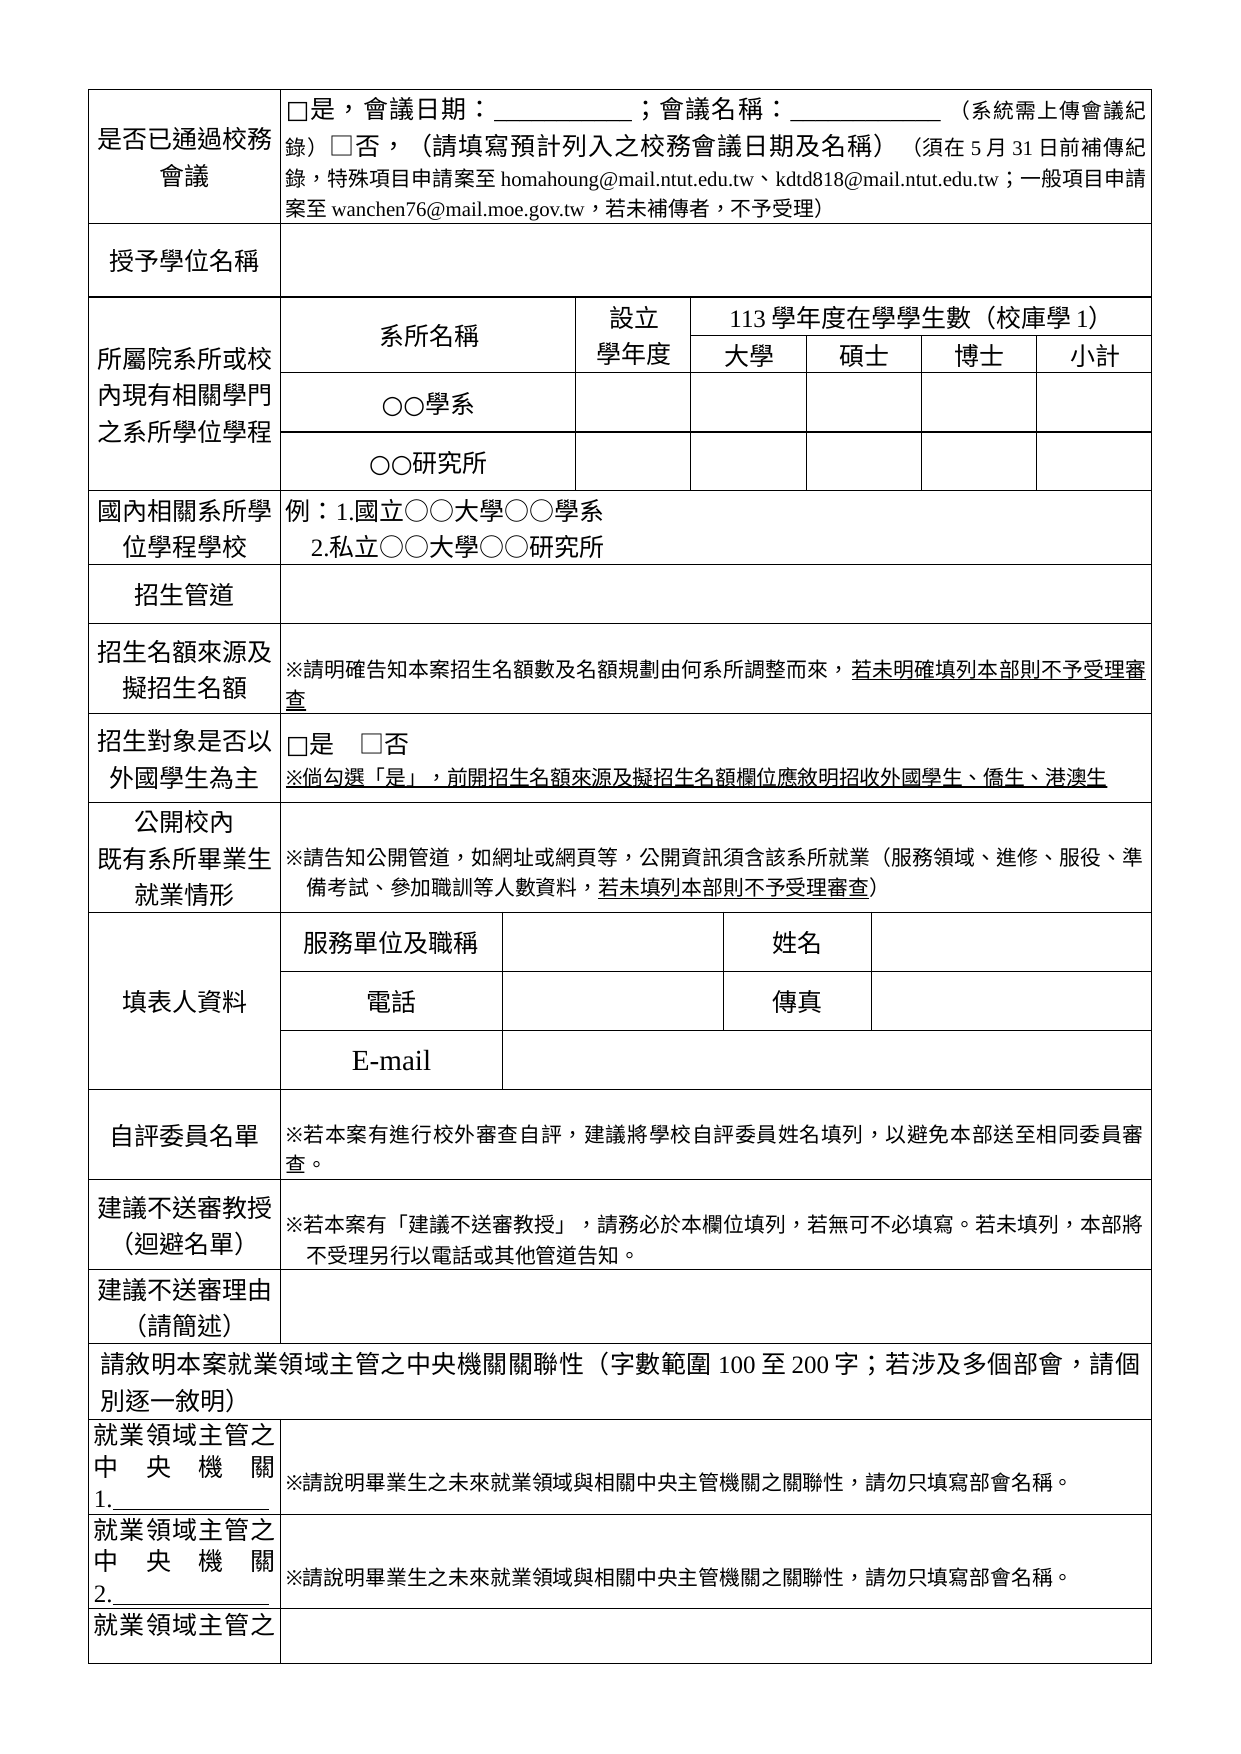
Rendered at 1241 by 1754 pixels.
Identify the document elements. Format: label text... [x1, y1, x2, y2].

table_cell [691, 373, 806, 431]
table_cell 招生管道 [89, 565, 280, 623]
table_cell 113學年度在學學生數（校庫學1） [691, 298, 1151, 335]
table_cell [281, 565, 1151, 623]
table_cell [691, 433, 806, 490]
table_cell □是 □否 ※倘勾選「是」，前開招生名額來源及擬招生名額欄位應敘明招收外國學生、僑生、港澳生 [281, 714, 1151, 802]
table_cell [872, 913, 1151, 971]
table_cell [281, 1609, 1151, 1663]
table_cell [872, 972, 1151, 1030]
table_cell ※請說明畢業生之未來就業領域與相關中央主管機關之關聯性，請勿只填寫部會名稱。 [281, 1515, 1151, 1608]
table_cell 就業領域主管之中央機關 3. [89, 1609, 280, 1663]
table_cell 就業領域主管之中央機關 2. [89, 1515, 280, 1608]
table_cell 博士 [922, 336, 1036, 372]
table_cell 建議不送審教授（迴避名單） [89, 1180, 280, 1269]
table_cell [922, 433, 1036, 490]
table_cell [503, 1031, 1151, 1089]
table_cell 請敘明本案就業領域主管之中央機關關聯性（字數範圍100至200字；若涉及多個部會，請個別逐一敘明） [89, 1344, 1151, 1419]
table_cell ○○研究所 [281, 433, 575, 490]
table_cell 姓名 [724, 913, 871, 971]
table_cell 招生對象是否以外國學生為主 [89, 714, 280, 802]
table_cell 招生名額來源及擬招生名額 [89, 624, 280, 713]
table_cell [1037, 433, 1151, 490]
table_cell [1037, 373, 1151, 431]
table_cell □是，會議日期：___________；會議名稱：____________ （系統需上傳會議紀錄）□否，（請填寫預計列入之校務會議日期及名稱）（須在5月31日前補傳紀錄，特殊項目申請案至homahoung@mail.ntut.edu.tw、kdtd818@mail.ntut.edu.tw；一般項目申請案至wanchen76@mail.moe.gov.tw，若未補傳者，不予受理） [281, 90, 1151, 223]
table_cell 系所名稱 [281, 298, 575, 372]
table_cell 所屬院系所或校內現有相關學門之系所學位學程 [89, 298, 280, 490]
table_cell 填表人資料 [89, 913, 280, 1089]
table_cell 服務單位及職稱 [281, 913, 502, 971]
table_cell [922, 373, 1036, 431]
table_cell 例：1.國立○○大學○○學系 2.私立○○大學○○研究所 [281, 491, 1151, 564]
table_cell 碩士 [807, 336, 921, 372]
table_cell [503, 913, 723, 971]
table_cell 建議不送審理由（請簡述） [89, 1270, 280, 1343]
table_cell [807, 433, 921, 490]
table_cell 授予學位名稱 [89, 224, 280, 296]
table_cell [281, 1270, 1151, 1343]
table_cell [576, 433, 690, 490]
table_cell [576, 373, 690, 431]
table_cell [281, 224, 1151, 296]
table_cell 就業領域主管之中央機關 1. [89, 1420, 280, 1513]
table_cell ※請告知公開管道，如網址或網頁等，公開資訊須含該系所就業（服務領域、進修、服役、準備考試、參加職訓等人數資料，若未填列本部則不予受理審查） [281, 803, 1151, 912]
table_cell 大學 [691, 336, 806, 372]
table_cell 公開校內 既有系所畢業生就業情形 [89, 803, 280, 912]
table_cell 傳真 [724, 972, 871, 1030]
table_cell 設立 學年度 [576, 298, 690, 372]
table_cell ※若本案有「建議不送審教授」，請務必於本欄位填列，若無可不必填寫。若未填列，本部將不受理另行以電話或其他管道告知。 [281, 1180, 1151, 1269]
table_cell 自評委員名單 [89, 1090, 280, 1179]
table_cell E-mail [281, 1031, 502, 1089]
table_cell [807, 373, 921, 431]
table_cell 電話 [281, 972, 502, 1030]
table_cell 小計 [1037, 336, 1151, 372]
table_cell ※若本案有進行校外審查自評，建議將學校自評委員姓名填列，以避免本部送至相同委員審查。 [281, 1090, 1151, 1179]
table_cell ○○學系 [281, 373, 575, 431]
table_cell [503, 972, 723, 1030]
table_cell 是否已通過校務會議 [89, 90, 280, 223]
table_cell 國內相關系所學位學程學校 [89, 491, 280, 564]
table_cell ※請說明畢業生之未來就業領域與相關中央主管機關之關聯性，請勿只填寫部會名稱。 [281, 1420, 1151, 1513]
table_cell ※請明確告知本案招生名額數及名額規劃由何系所調整而來，若未明確填列本部則不予受理審查 [281, 624, 1151, 713]
